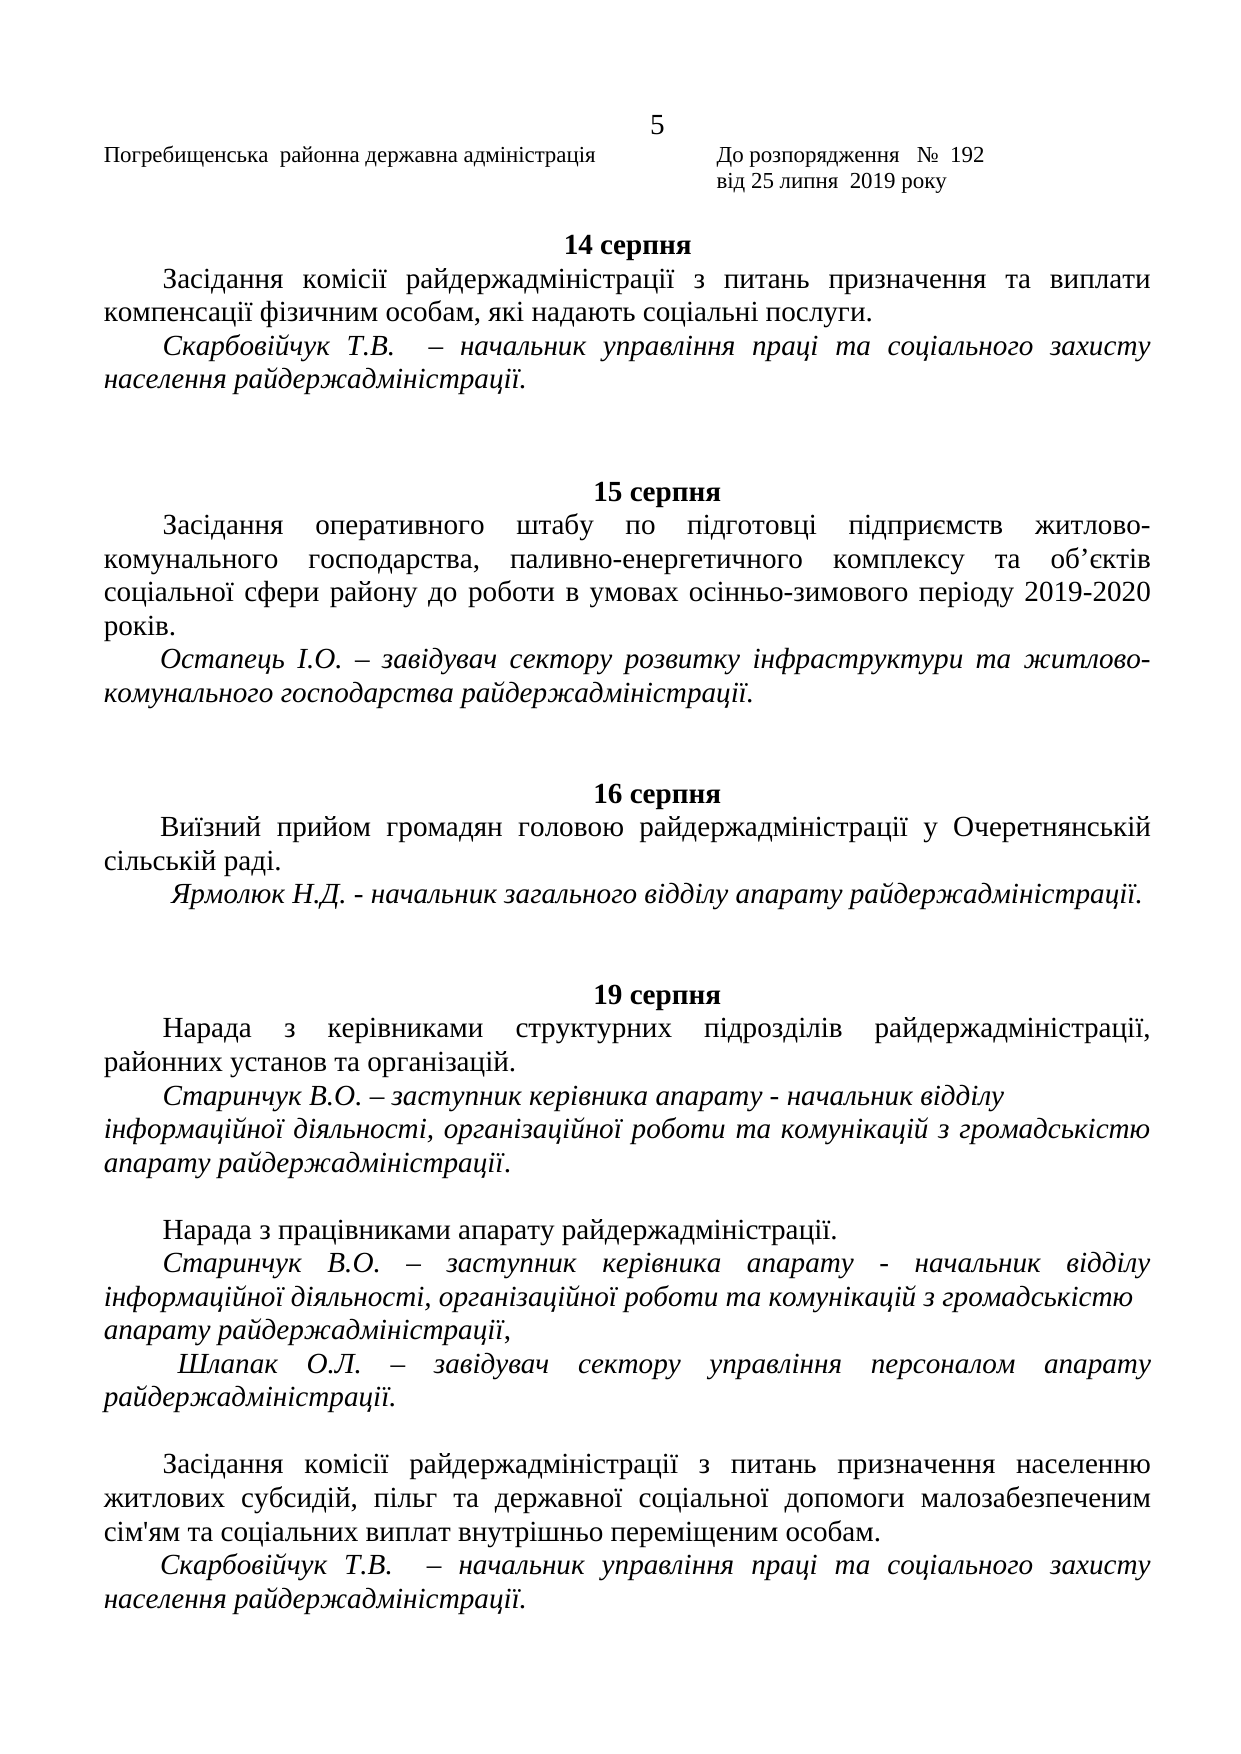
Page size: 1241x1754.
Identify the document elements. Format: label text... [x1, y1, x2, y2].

text Старинчук В.О. – заступник керівника апарату - начальник відділу [103, 1078, 1152, 1111]
text Шлапак О.Л. – завідувач сектору управління персоналом апарату райдержадміністрації. [103, 1346, 1152, 1413]
text інформаційної діяльності, організаційної роботи та комунікацій з громадськістю апарату райдержадміністрації. [103, 1111, 1152, 1178]
text Скарбовійчук Т.В. – начальник управління праці та соціального захисту населення райдержадміністрації. [103, 1547, 1152, 1614]
text Старинчук В.О. – заступник керівника апарату - начальник відділу інформаційної діяльності, організаційної роботи та комунікацій з громадськістю [103, 1245, 1152, 1312]
text 19 серпня [103, 977, 1152, 1011]
text Скарбовійчук Т.В. – начальник управління праці та соціального захисту населення райдержадміністрації. [103, 328, 1152, 395]
text Засідання оперативного штабу по підготовці підприємств житлово-комунального господарства, паливно-енергетичного комплексу та об’єктів соціальної сфери району до роботи в умовах осінньо-зимового періоду 2019-2020 років. [103, 507, 1152, 642]
text 16 серпня [103, 776, 1152, 809]
text від 25 липня 2019 року [103, 167, 1152, 194]
text 14 серпня [103, 227, 1152, 261]
text Виїзний прийом громадян головою райдержадміністрації у Очеретнянській сільській раді. [103, 809, 1152, 876]
text 5 [103, 107, 1152, 141]
text Засідання комісії райдержадміністрації з питань призначення населенню житлових субсидій, пільг та державної соціальної допомоги малозабезпеченим сім'ям та соціальних виплат внутрішньо переміщеним особам. [103, 1447, 1152, 1547]
text апарату райдержадміністрації, [103, 1312, 1152, 1346]
text Ярмолюк Н.Д. - начальник загального відділу апарату райдержадміністрації. [103, 876, 1152, 910]
text Засідання комісії райдержадміністрації з питань призначення та виплати компенсації фізичним особам, які надають соціальні послуги. [103, 261, 1152, 328]
text Погребищенська районна державна адміністрація До розпорядження № 192 [103, 141, 1152, 167]
text Нарада з працівниками апарату райдержадміністрації. [103, 1212, 1152, 1245]
text 15 серпня [103, 474, 1152, 507]
text Нарада з керівниками структурних підрозділів райдержадміністрації, районних установ та організацій. [103, 1011, 1152, 1078]
text Остапець І.О. – завідувач сектору розвитку інфраструктури та житлово-комунального господарства райдержадміністрації. [103, 642, 1152, 709]
